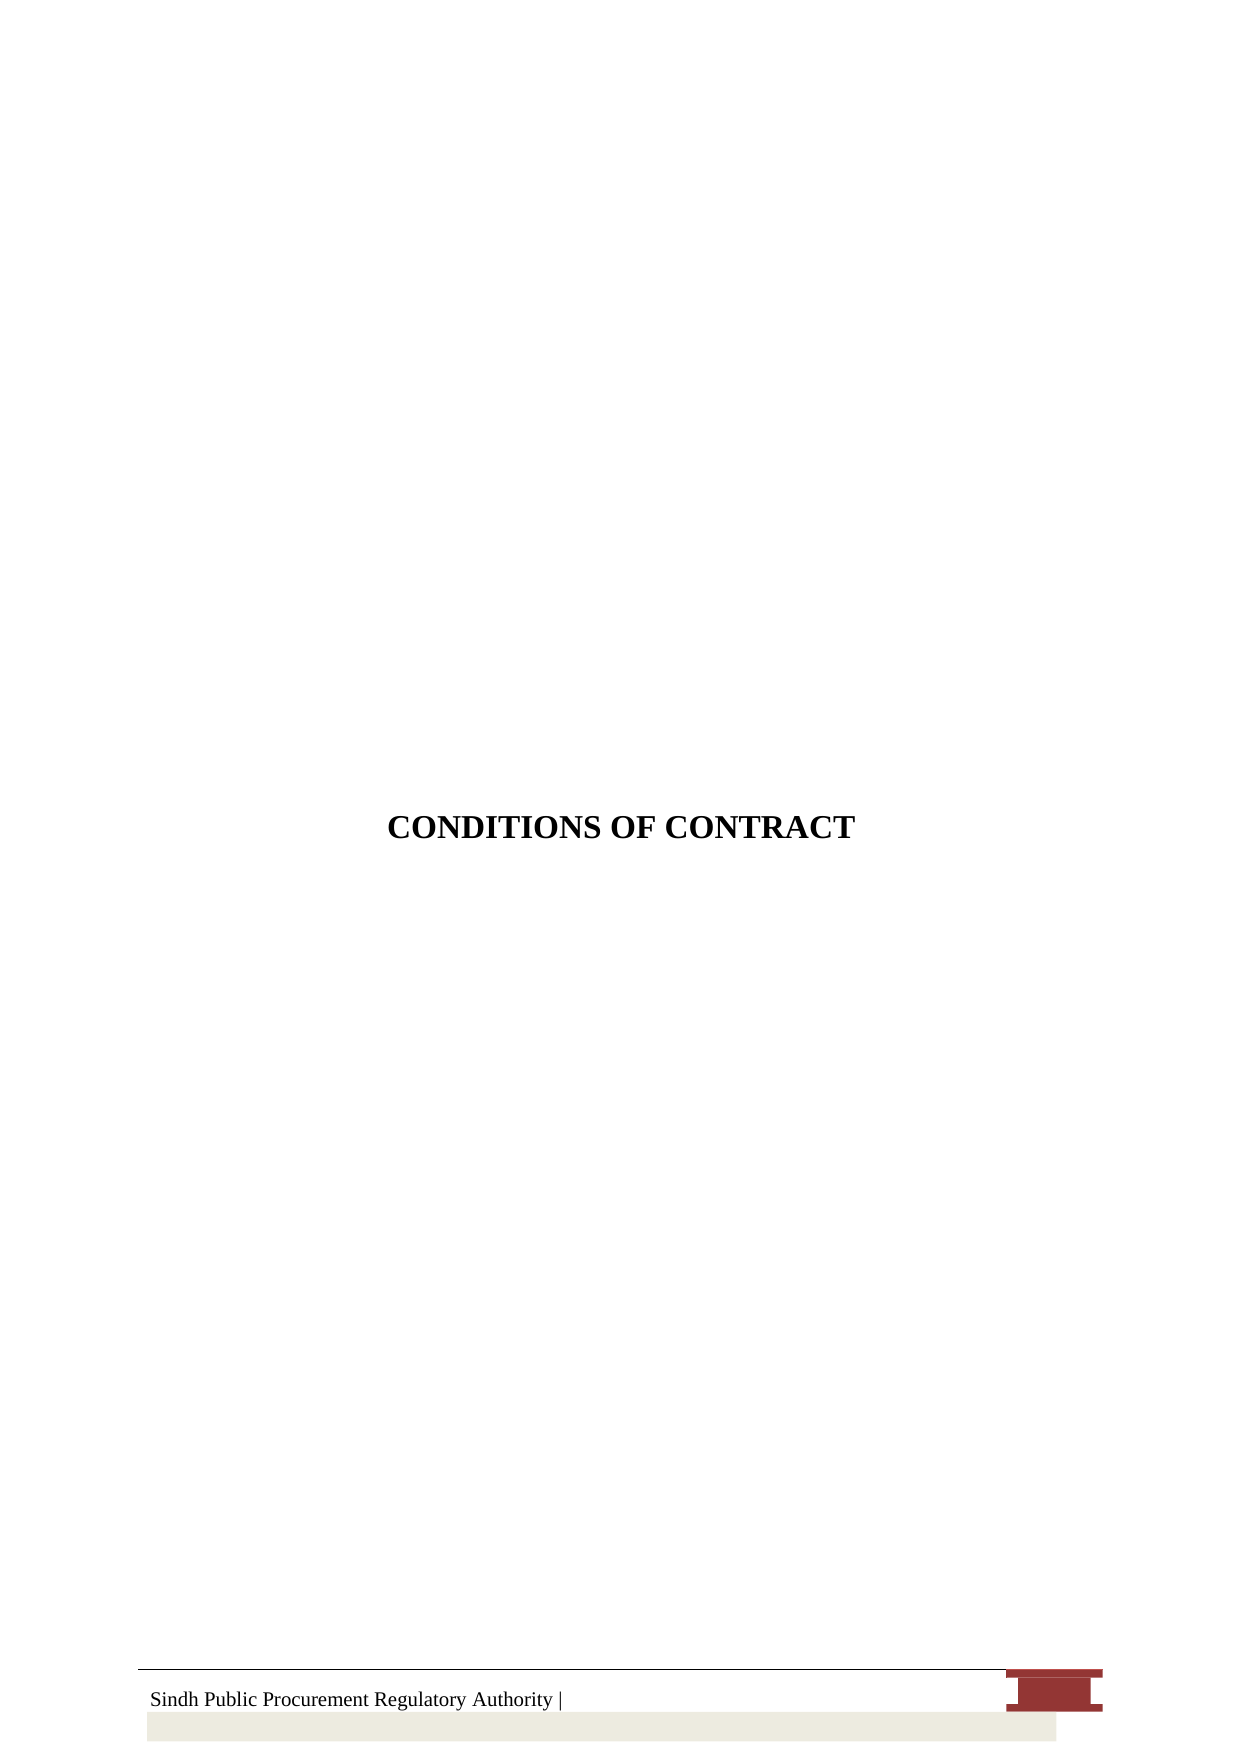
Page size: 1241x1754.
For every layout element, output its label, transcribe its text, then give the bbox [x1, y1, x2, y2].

text CONDITIONS OF CONTRACT [387, 808, 1091, 846]
